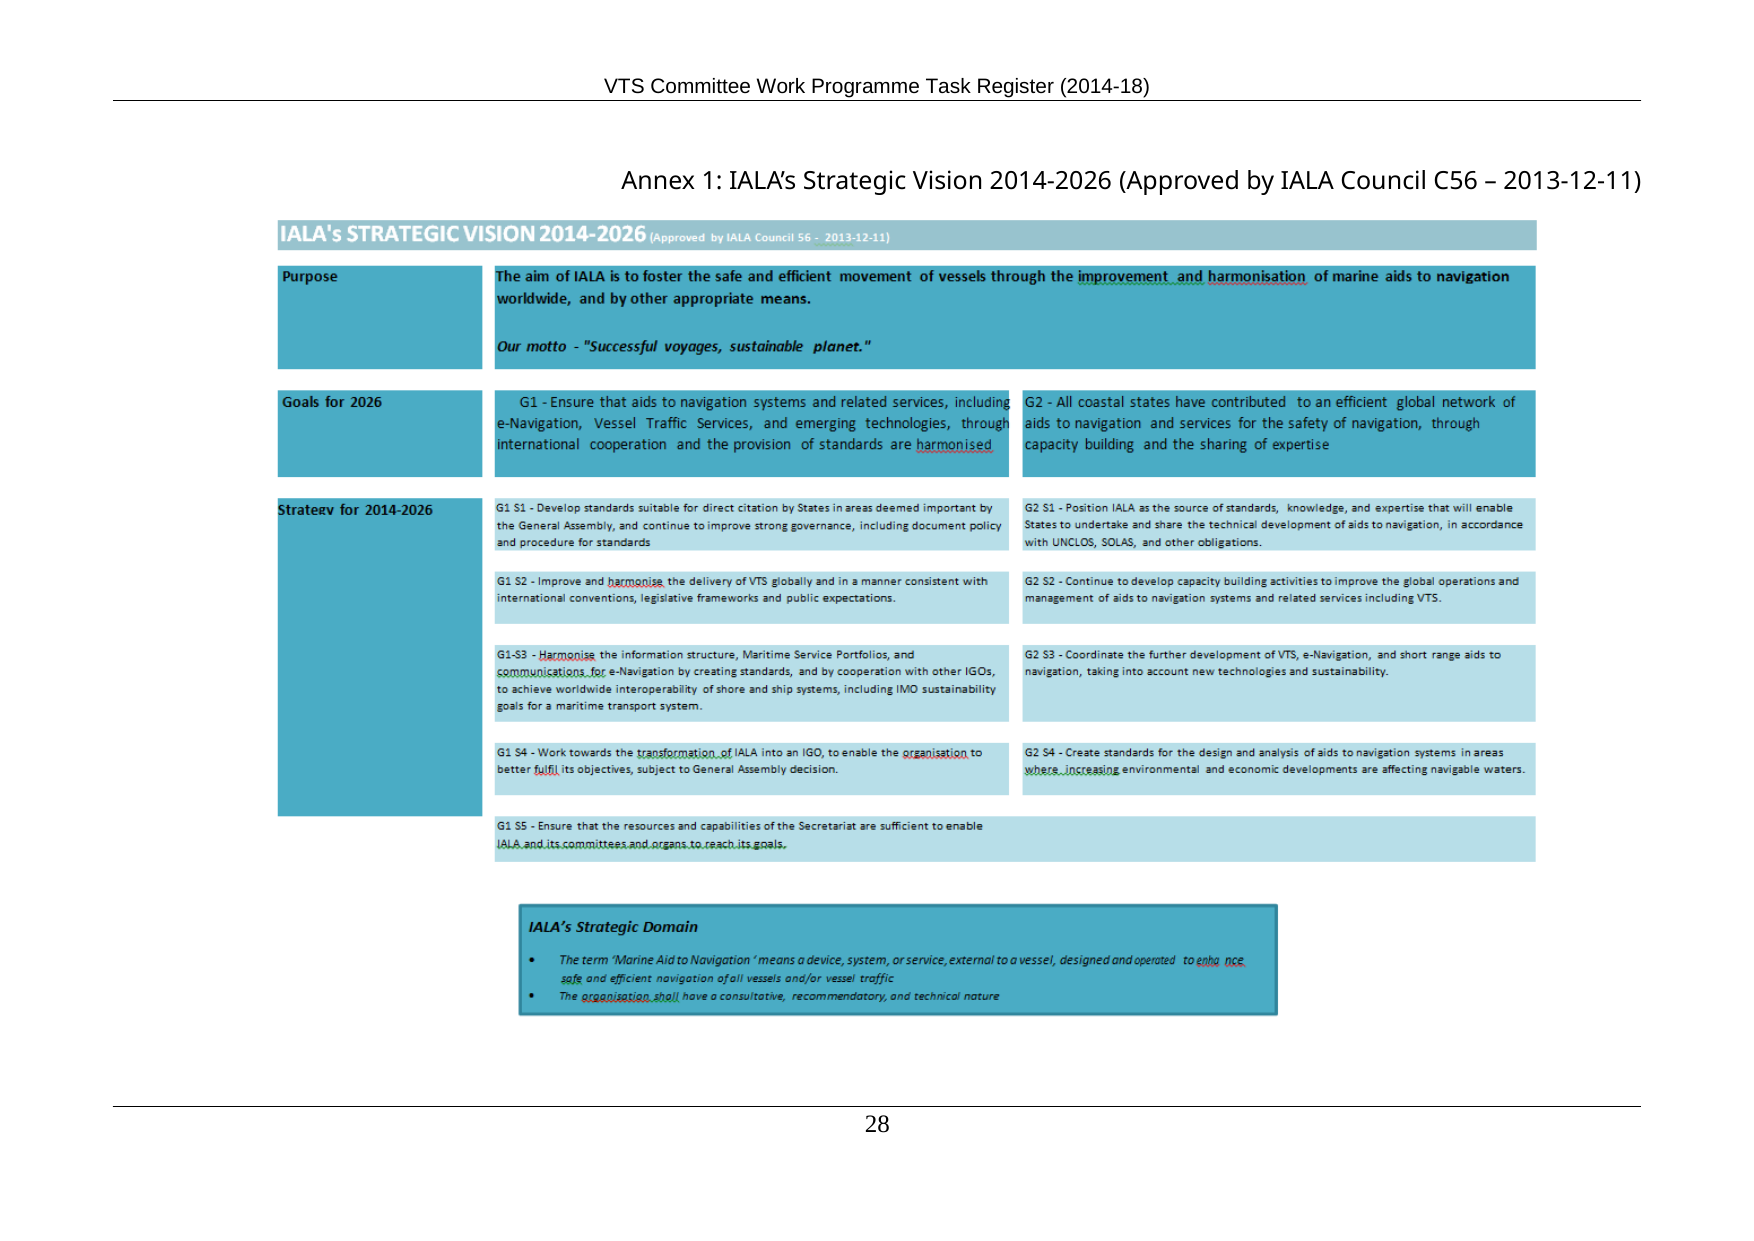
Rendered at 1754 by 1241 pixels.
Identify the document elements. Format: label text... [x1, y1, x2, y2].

subtitle Annex 1: IALA’s Strategic Vision 2014-2026 (Approved by IALA Council C56 – 2013-12-11) [112, 162, 1641, 197]
